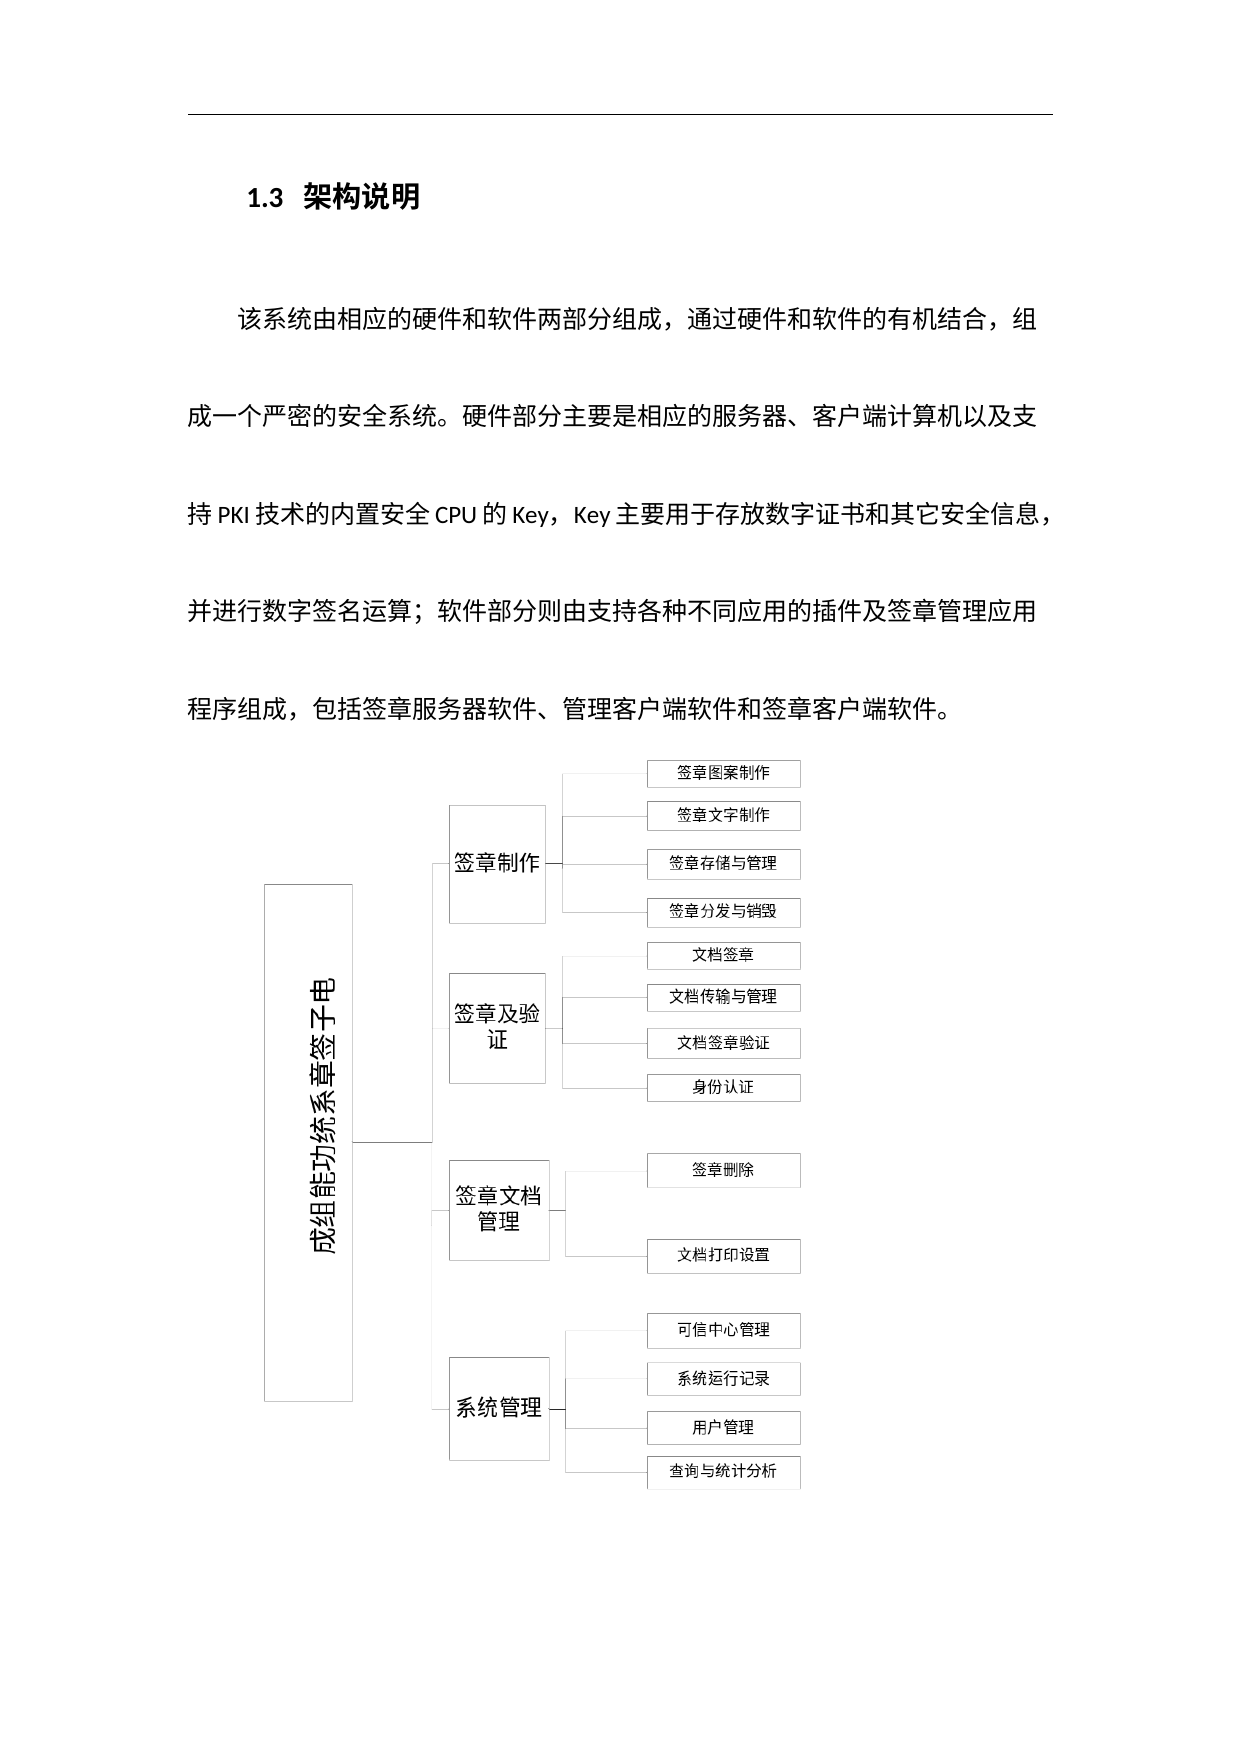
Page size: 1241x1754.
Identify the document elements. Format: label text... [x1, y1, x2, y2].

subtitle 1.3 架构说明 [187, 162, 1053, 227]
text 该系统由相应的硬件和软件两部分组成，通过硬件和软件的有机结合，组成一个严密的安全系统。硬件部分主要是相应的服务器、客户端计算机以及支持PKI技术的内置安全CPU的Key，Key主要用于存放数字证书和其它安全信息，并进行数字签名运算；软件部分则由支持各种不同应用的插件及签章管理应用程序组成，包括签章服务器软件、管理客户端软件和签章客户端软件。 [187, 285, 1053, 740]
